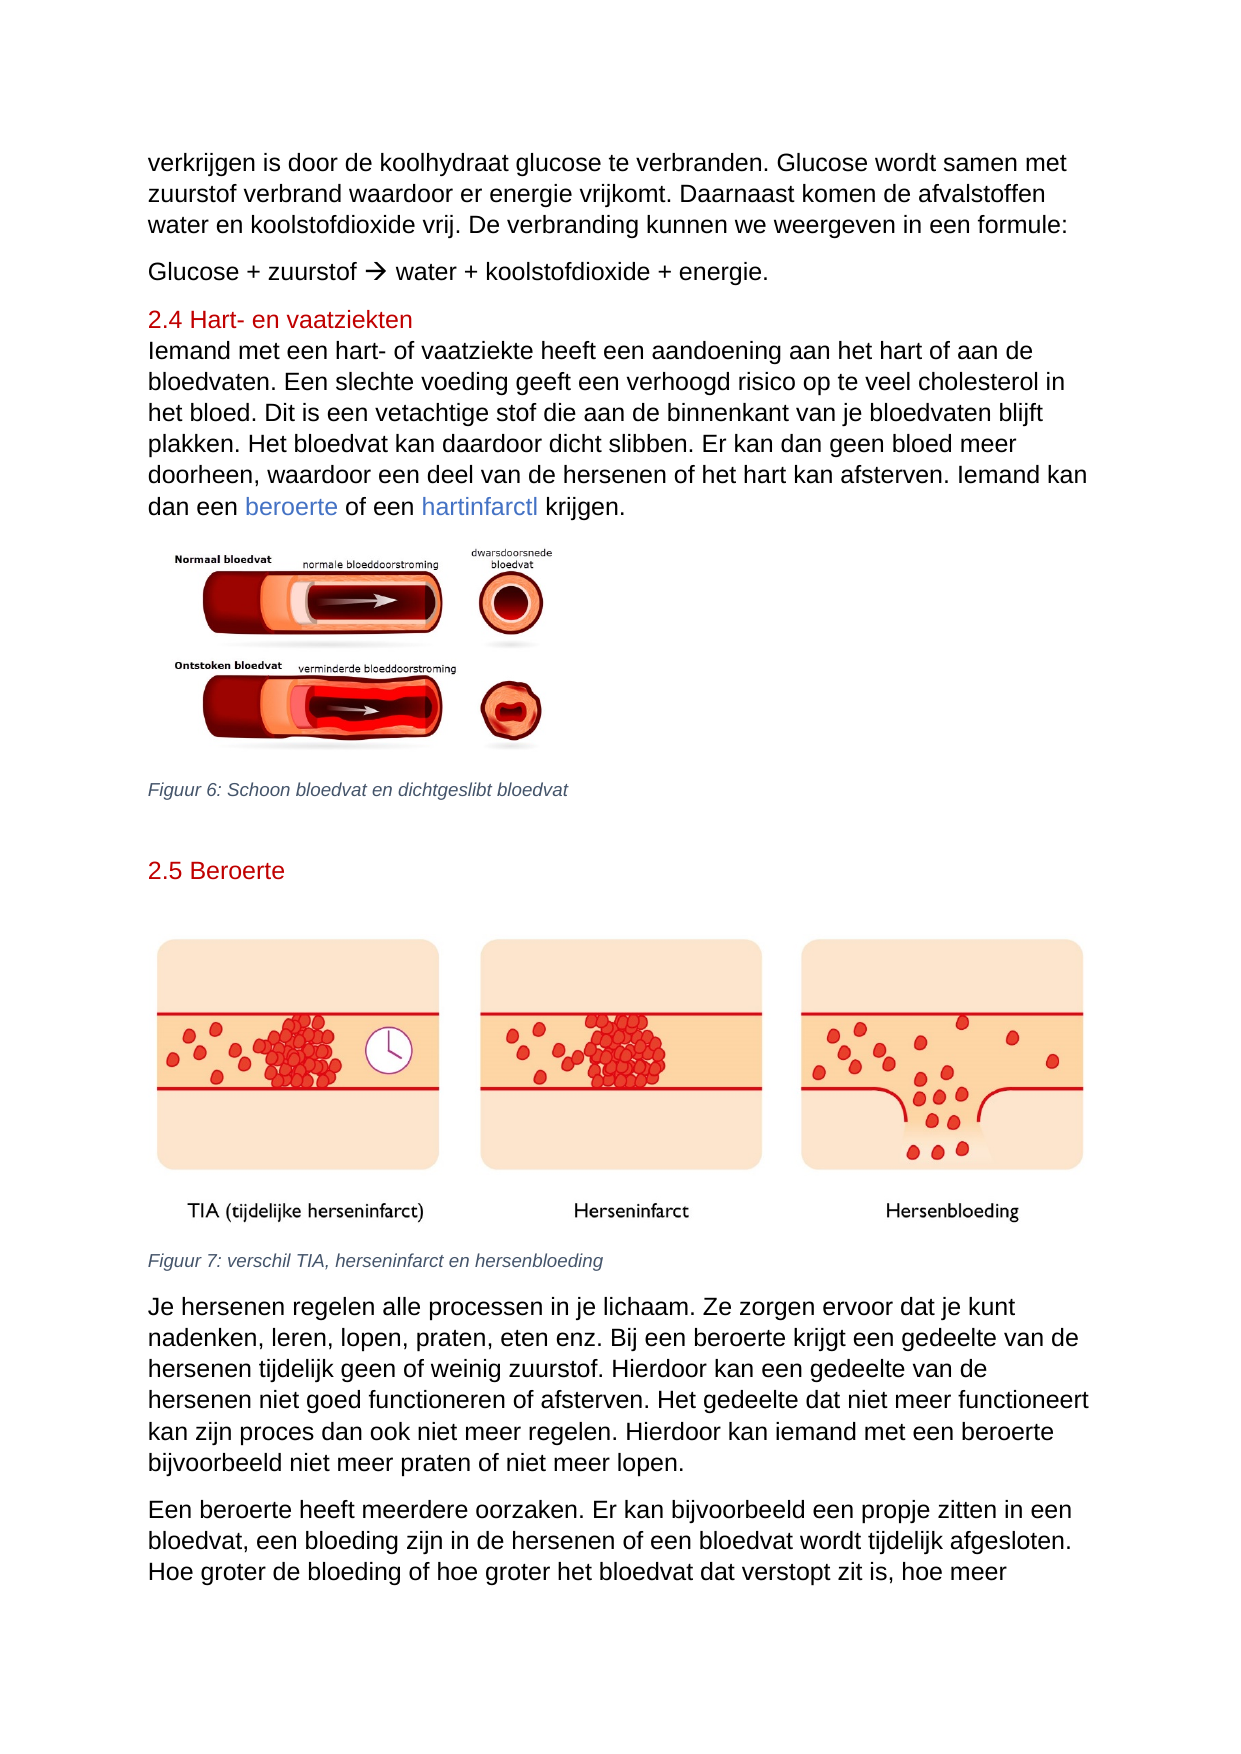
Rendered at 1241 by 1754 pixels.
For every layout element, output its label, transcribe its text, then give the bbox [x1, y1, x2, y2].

picture [154, 539, 563, 760]
picture [147, 934, 1093, 1231]
text Iemand met een hart- of vaatziekte heeft een aandoening aan het hart of aan de bloedvaten. Een slechte voeding geeft een verhoogd risico op te veel cholesterol in het bloed. Dit is een vetachtige stof die aan de binnenkant van je bloedvaten blijft plakken. Het bloedvat kan daardoor dicht slibben. Er kan dan geen bloed meer doorheen, waardoor een deel van de hersenen of het hart kan afsterven. Iemand kan dan een beroerte of een hartinfarctl krijgen. [148, 336, 1093, 520]
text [148, 1495, 1093, 1586]
subtitle 2.4 Hart- en vaatziekten [148, 305, 1093, 334]
subtitle 2.5 Beroerte [148, 856, 1093, 885]
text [148, 148, 1093, 238]
text Glucose + zuurstof water + koolstofdioxide + energie. [148, 257, 1093, 286]
text Je hersenen regelen alle processen in je lichaam. Ze zorgen ervoor dat je kunt nadenken, leren, lopen, praten, eten enz. Bij een beroerte krijgt een gedeelte van de hersenen tijdelijk geen of weinig zuurstof. Hierdoor kan een gedeelte van de hersenen niet goed functioneren of afsterven. Het gedeelte dat niet meer functioneert kan zijn proces dan ook niet meer regelen. Hierdoor kan iemand met een beroerte bijvoorbeeld niet meer praten of niet meer lopen. [148, 1292, 1093, 1476]
